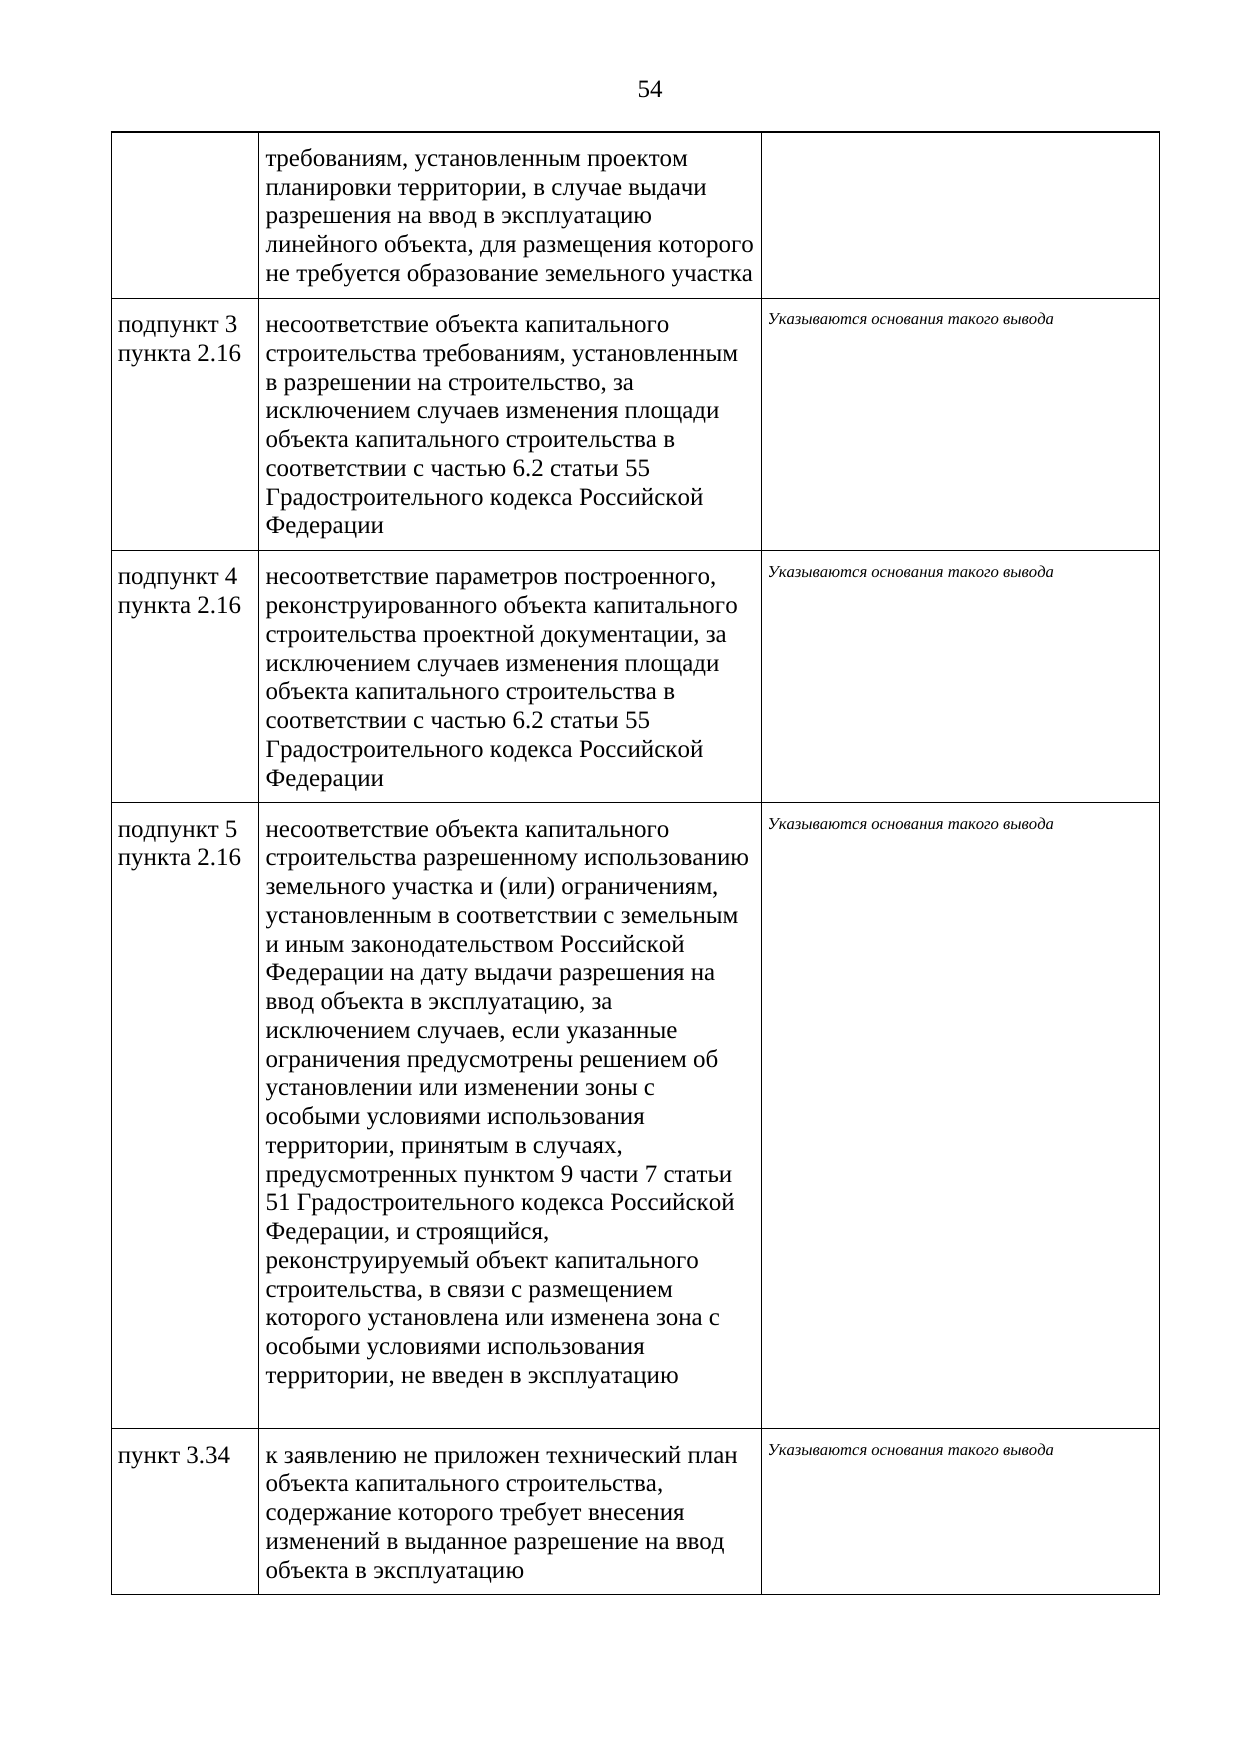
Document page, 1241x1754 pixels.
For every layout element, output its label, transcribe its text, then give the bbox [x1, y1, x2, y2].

table_cell подпункт 4 пункта 2.16 [112, 551, 258, 802]
table_cell Указываются основания такого вывода [762, 551, 1159, 802]
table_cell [259, 133, 761, 297]
table_cell несоответствие объекта капитального строительства разрешенному использованию земельного участка и (или) ограничениям, установленным в соответствии с земельным и иным законодательством Российской Федерации на дату выдачи разрешения на ввод объекта в эксплуатацию, за исключением случаев, если указанные ограничения предусмотрены решением об установлении или изменении зоны с особыми условиями использования территории, принятым в случаях, предусмотренных пунктом 9 части 7 статьи 51 Градостроительного кодекса Российской Федерации, и строящийся, реконструируемый объект капитального строительства, в связи с размещением которого установлена или изменена зона с особыми условиями использования территории, не введен в эксплуатацию [259, 803, 761, 1428]
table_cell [762, 133, 1159, 297]
table_cell Указываются основания такого вывода [762, 803, 1159, 1428]
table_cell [762, 1429, 1159, 1594]
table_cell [112, 133, 258, 297]
table_cell несоответствие объекта капитального строительства требованиям, установленным в разрешении на строительство, за исключением случаев изменения площади объекта капитального строительства в соответствии с частью 6.2 статьи 55 Градостроительного кодекса Российской Федерации [259, 299, 761, 550]
table_cell несоответствие параметров построенного, реконструированного объекта капитального строительства проектной документации, за исключением случаев изменения площади объекта капитального строительства в соответствии с частью 6.2 статьи 55 Градостроительного кодекса Российской Федерации [259, 551, 761, 802]
table_cell к заявлению не приложен технический план объекта капитального строительства, содержание которого требует внесения изменений в выданное разрешение на ввод объекта в эксплуатацию [259, 1429, 761, 1594]
table_cell Указываются основания такого вывода [762, 299, 1159, 550]
table_cell пункт 3.34 [112, 1429, 258, 1594]
table_cell подпункт 3 пункта 2.16 [112, 299, 258, 550]
table_cell подпункт 5 пункта 2.16 [112, 803, 258, 1428]
